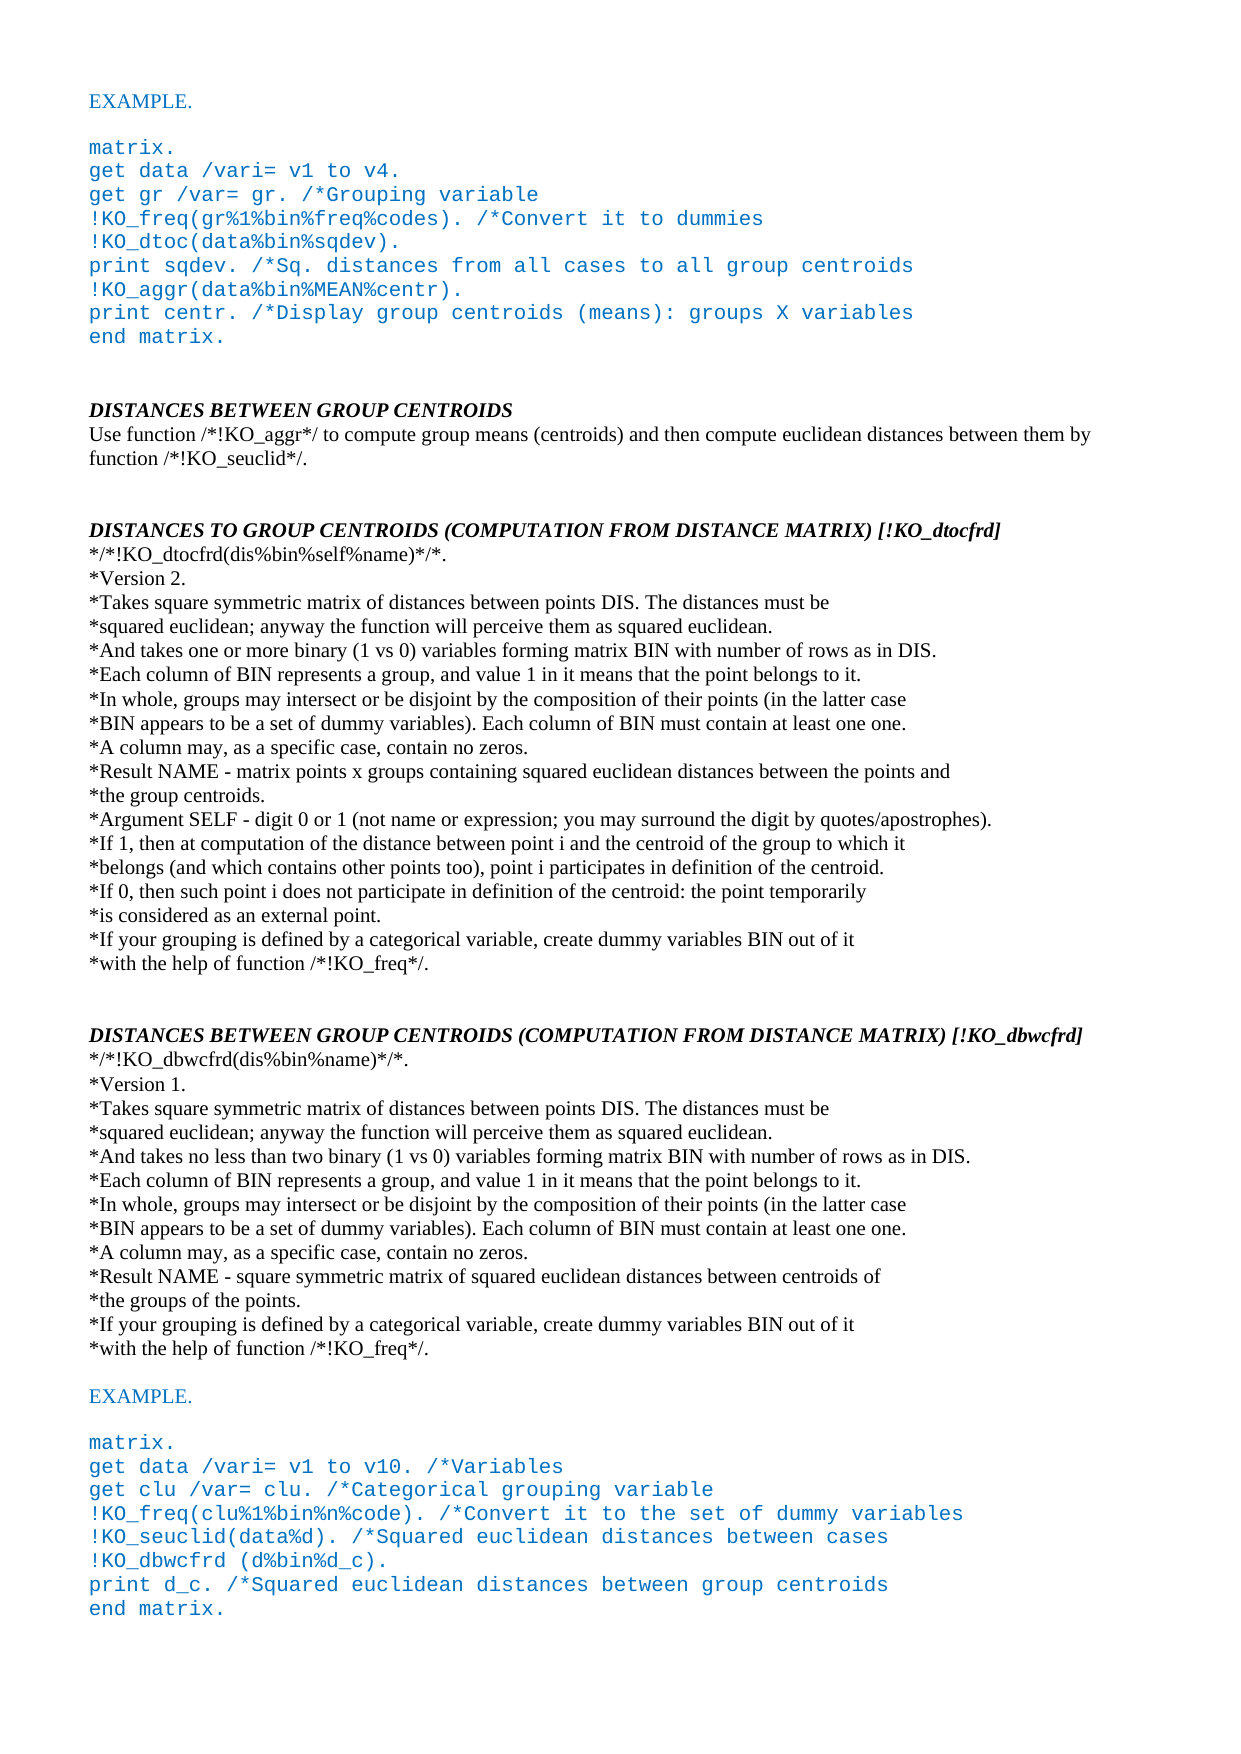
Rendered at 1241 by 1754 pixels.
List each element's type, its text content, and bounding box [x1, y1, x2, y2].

text */*!KO_dtocfrd(dis%bin%self%name)*/*. [89, 542, 1152, 566]
text *If your grouping is defined by a categorical variable, create dummy variables BIN out of it [89, 927, 1152, 951]
text !KO_freq(clu%1%bin%n%code). /*Convert it to the set of dummy variables [89, 1503, 1152, 1527]
text *If your grouping is defined by a categorical variable, create dummy variables BIN out of it [89, 1312, 1152, 1336]
text print centr. /*Display group centroids (means): groups X variables [89, 302, 1152, 326]
text *belongs (and which contains other points too), point i participates in definition of the centroid. [89, 855, 1152, 879]
text matrix. [89, 137, 1152, 160]
text *Version 2. [89, 566, 1152, 590]
text *BIN appears to be a set of dummy variables). Each column of BIN must contain at least one one. [89, 1216, 1152, 1240]
text *Each column of BIN represents a group, and value 1 in it means that the point belongs to it. [89, 662, 1152, 686]
text *the group centroids. [89, 783, 1152, 807]
text *is considered as an external point. [89, 903, 1152, 927]
text *Version 1. [89, 1071, 1152, 1096]
text !KO_seuclid(data%d). /*Squared euclidean distances between cases [89, 1527, 1152, 1550]
text get data /vari= v1 to v4. [89, 160, 1152, 184]
text *If 1, then at computation of the distance between point i and the centroid of the group to which it [89, 831, 1152, 855]
text *squared euclidean; anyway the function will perceive them as squared euclidean. [89, 614, 1152, 638]
text !KO_dtoc(data%bin%sqdev). [89, 231, 1152, 255]
text *And takes no less than two binary (1 vs 0) variables forming matrix BIN with number of rows as in DIS. [89, 1144, 1152, 1168]
text *Takes square symmetric matrix of distances between points DIS. The distances must be [89, 1096, 1152, 1119]
text end matrix. [89, 1597, 1152, 1621]
text *Result NAME - matrix points x groups containing squared euclidean distances between the points and [89, 759, 1152, 783]
text !KO_freq(gr%1%bin%freq%codes). /*Convert it to dummies [89, 208, 1152, 231]
subtitle DISTANCES BETWEEN GROUP CENTROIDS [89, 398, 1152, 422]
text *the groups of the points. [89, 1288, 1152, 1312]
text *with the help of function /*!KO_freq*/. [89, 951, 1152, 975]
text *with the help of function /*!KO_freq*/. [89, 1336, 1152, 1360]
text *Takes square symmetric matrix of distances between points DIS. The distances must be [89, 590, 1152, 614]
subtitle DISTANCES BETWEEN GROUP CENTROIDS (COMPUTATION FROM DISTANCE MATRIX) [!KO_dbwcfrd] [89, 1023, 1152, 1047]
text get gr /var= gr. /*Grouping variable [89, 184, 1152, 208]
text print sqdev. /*Sq. distances from all cases to all group centroids [89, 255, 1152, 279]
text *BIN appears to be a set of dummy variables). Each column of BIN must contain at least one one. [89, 711, 1152, 734]
text get clu /var= clu. /*Categorical grouping variable [89, 1479, 1152, 1503]
text matrix. [89, 1432, 1152, 1456]
text get data /vari= v1 to v10. /*Variables [89, 1456, 1152, 1479]
text *Result NAME - square symmetric matrix of squared euclidean distances between centroids of [89, 1264, 1152, 1288]
text EXAMPLE. [89, 1384, 1152, 1408]
text !KO_aggr(data%bin%MEAN%centr). [89, 279, 1152, 302]
text *Each column of BIN represents a group, and value 1 in it means that the point belongs to it. [89, 1168, 1152, 1192]
text *If 0, then such point i does not participate in definition of the centroid: the point temporarily [89, 879, 1152, 903]
text EXAMPLE. [89, 89, 1152, 113]
text print d_c. /*Squared euclidean distances between group centroids [89, 1574, 1152, 1597]
text *A column may, as a specific case, contain no zeros. [89, 1240, 1152, 1264]
text *And takes one or more binary (1 vs 0) variables forming matrix BIN with number of rows as in DIS. [89, 638, 1152, 662]
text *In whole, groups may intersect or be disjoint by the composition of their points (in the latter case [89, 1192, 1152, 1216]
text *In whole, groups may intersect or be disjoint by the composition of their points (in the latter case [89, 686, 1152, 711]
text Use function /*!KO_aggr*/ to compute group means (centroids) and then compute euclidean distances between them by function /*!KO_seuclid*/. [89, 422, 1152, 470]
text *squared euclidean; anyway the function will perceive them as squared euclidean. [89, 1119, 1152, 1144]
subtitle DISTANCES TO GROUP CENTROIDS (COMPUTATION FROM DISTANCE MATRIX) [!KO_dtocfrd] [89, 518, 1152, 542]
text *Argument SELF - digit 0 or 1 (not name or expression; you may surround the digit by quotes/apostrophes). [89, 807, 1152, 831]
text end matrix. [89, 326, 1152, 349]
text !KO_dbwcfrd (d%bin%d_c). [89, 1550, 1152, 1574]
text */*!KO_dbwcfrd(dis%bin%name)*/*. [89, 1047, 1152, 1071]
text *A column may, as a specific case, contain no zeros. [89, 734, 1152, 759]
